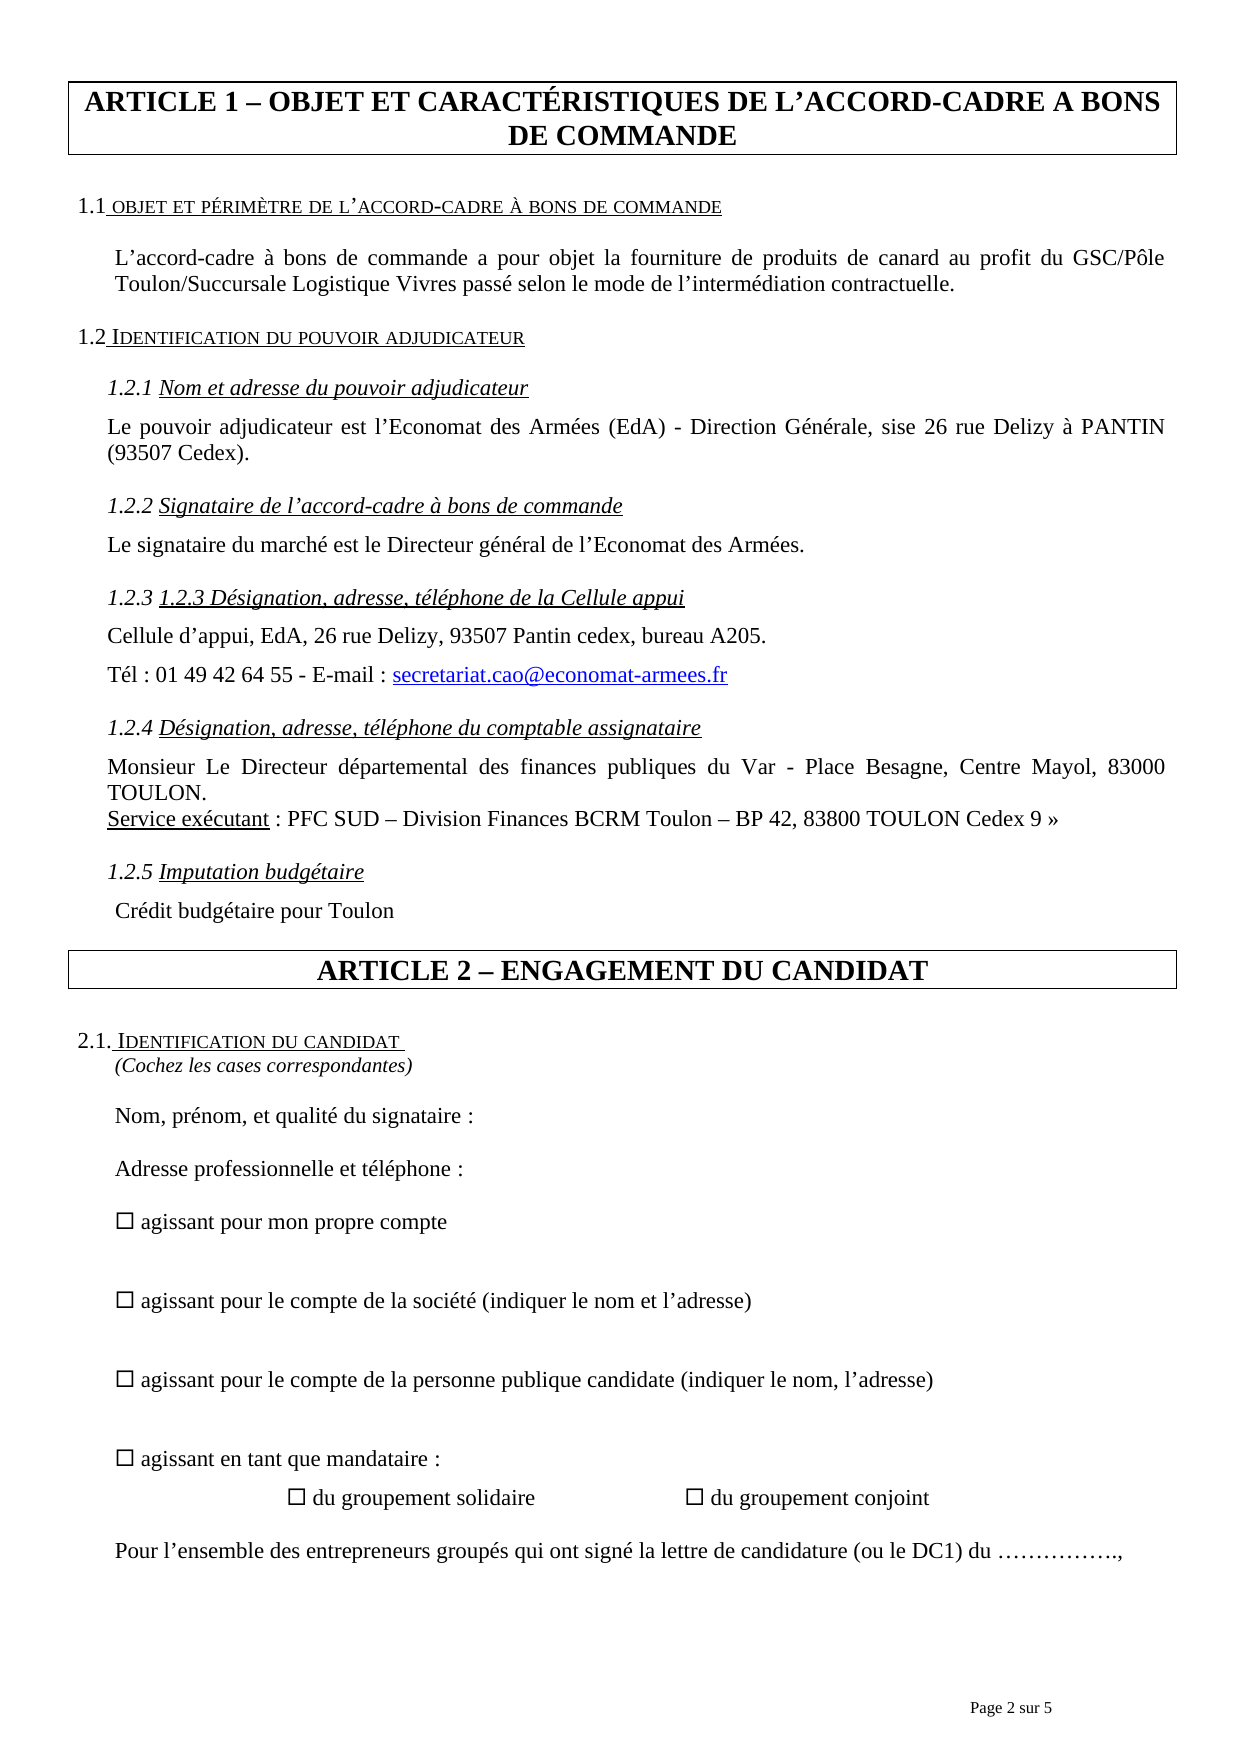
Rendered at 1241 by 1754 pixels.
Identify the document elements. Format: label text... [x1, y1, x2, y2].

text Crédit budgétaire pour Toulon [115, 897, 1168, 923]
text ARTICLE 1 – OBJET ET CARACTÉRISTIQUES DE L’ACCORD-CADRE A BONS DE COMMANDE [69, 83, 1176, 154]
subtitle ARTICLE 2 – ENGAGEMENT DU CANDIDAT [69, 951, 1176, 988]
text Nom, prénom, et qualité du signataire : [114, 1102, 1168, 1129]
text agissant en tant que mandataire : [114, 1445, 1168, 1471]
text du groupement solidaire du groupement conjoint [114, 1484, 1168, 1510]
subtitle Cellule d’appui, EdA, 26 rue Delizy, 93507 Pantin cedex, bureau A205. [107, 622, 1168, 649]
subtitle 1.2.1 Nom et adresse du pouvoir adjudicateur [107, 374, 1168, 400]
text agissant pour le compte de la société (indiquer le nom et l’adresse) [114, 1287, 1168, 1313]
subtitle 1.2.2 Signataire de l’accord-cadre à bons de commande [107, 492, 1168, 518]
text agissant pour le compte de la personne publique candidate (indiquer le nom, l’adresse) [114, 1366, 1168, 1392]
text (Cochez les cases correspondantes) [114, 1053, 1168, 1077]
text 1.2.5 Imputation budgétaire [107, 858, 1168, 884]
text Monsieur Le Directeur départemental des finances publiques du Var - Place Besagne, Centre Mayol, 83000 TOULON. [107, 753, 1168, 806]
text Service exécutant : PFC SUD – Division Finances BCRM Toulon – BP 42, 83800 TOULON Cedex 9 » [107, 806, 1168, 832]
subtitle 1.2.4 Désignation, adresse, téléphone du comptable assignataire [107, 714, 1168, 740]
text Pour l’ensemble des entrepreneurs groupés qui ont signé la lettre de candidature (ou le DC1) du ……………., [114, 1537, 1168, 1563]
subtitle 1.2.3 1.2.3 Désignation, adresse, téléphone de la Cellule appui [107, 583, 1168, 610]
subtitle 2.1. Identification du candidat [77, 1027, 1168, 1053]
text Tél : 01 49 42 64 55 - E-mail : secretariat.cao@economat-armees.fr [107, 661, 1168, 688]
text agissant pour mon propre compte [114, 1208, 1168, 1234]
text L’accord-cadre à bons de commande a pour objet la fourniture de produits de canard au profit du GSC/Pôle Toulon/Succursale Logistique Vivres passé selon le mode de l’intermédiation contractuelle. [114, 244, 1168, 296]
text Le signataire du marché est le Directeur général de l’Economat des Armées. [107, 531, 1168, 557]
text Adresse professionnelle et téléphone : [114, 1155, 1168, 1182]
text Le pouvoir adjudicateur est l’Economat des Armées (EdA) - Direction Générale, sise 26 rue Delizy à PANTIN (93507 Cedex). [107, 413, 1168, 466]
subtitle 1.1 objet et périmètre de l’accord-cadre à bons de commande [77, 192, 1168, 219]
subtitle 1.2 Identification du pouvoir adjudicateur [77, 323, 1168, 349]
